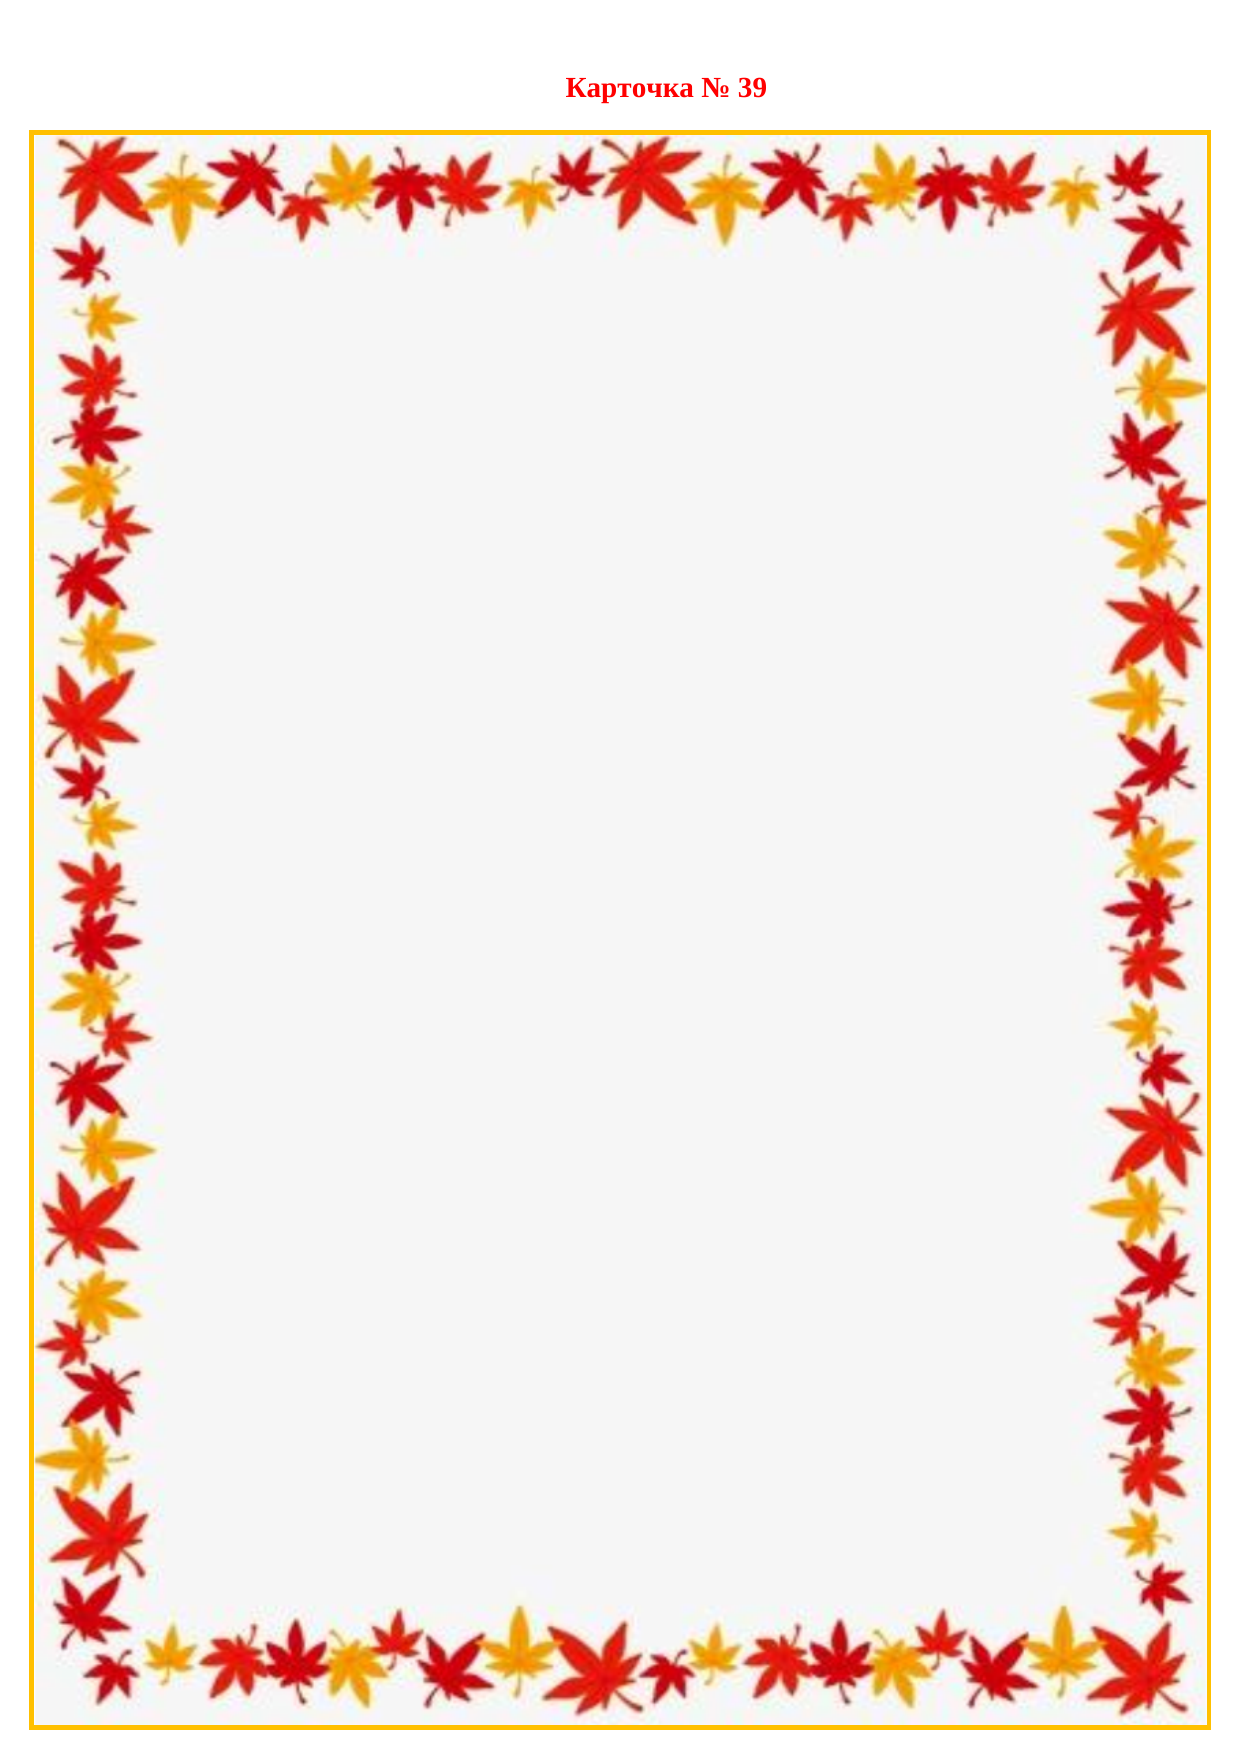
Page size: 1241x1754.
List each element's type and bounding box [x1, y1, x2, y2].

picture [36, 136, 1205, 1724]
